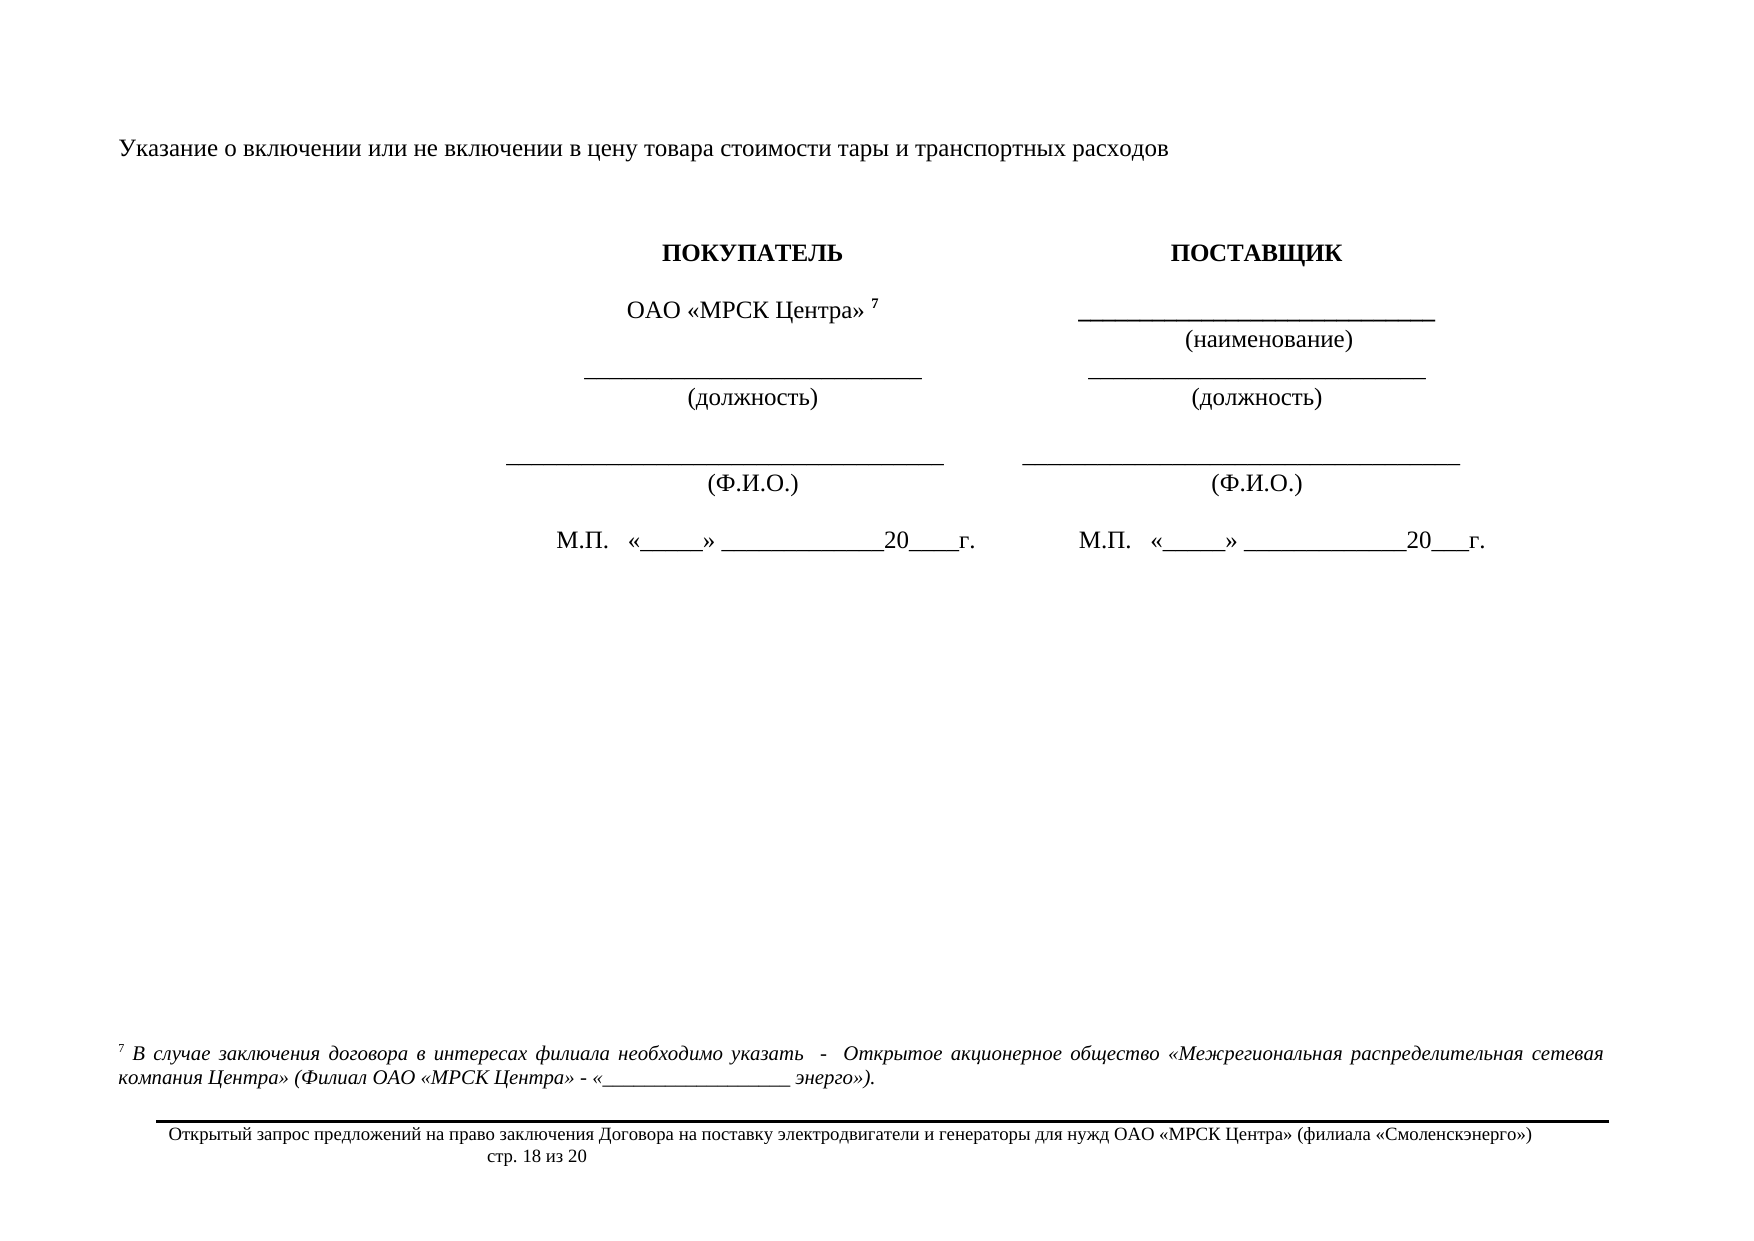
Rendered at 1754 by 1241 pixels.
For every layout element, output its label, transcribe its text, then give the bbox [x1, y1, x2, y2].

table_cell [107, 168, 1754, 554]
table_header Указание о включении или не включении в цену товара стоимости тары и транспортных расходов [107, 133, 1754, 168]
